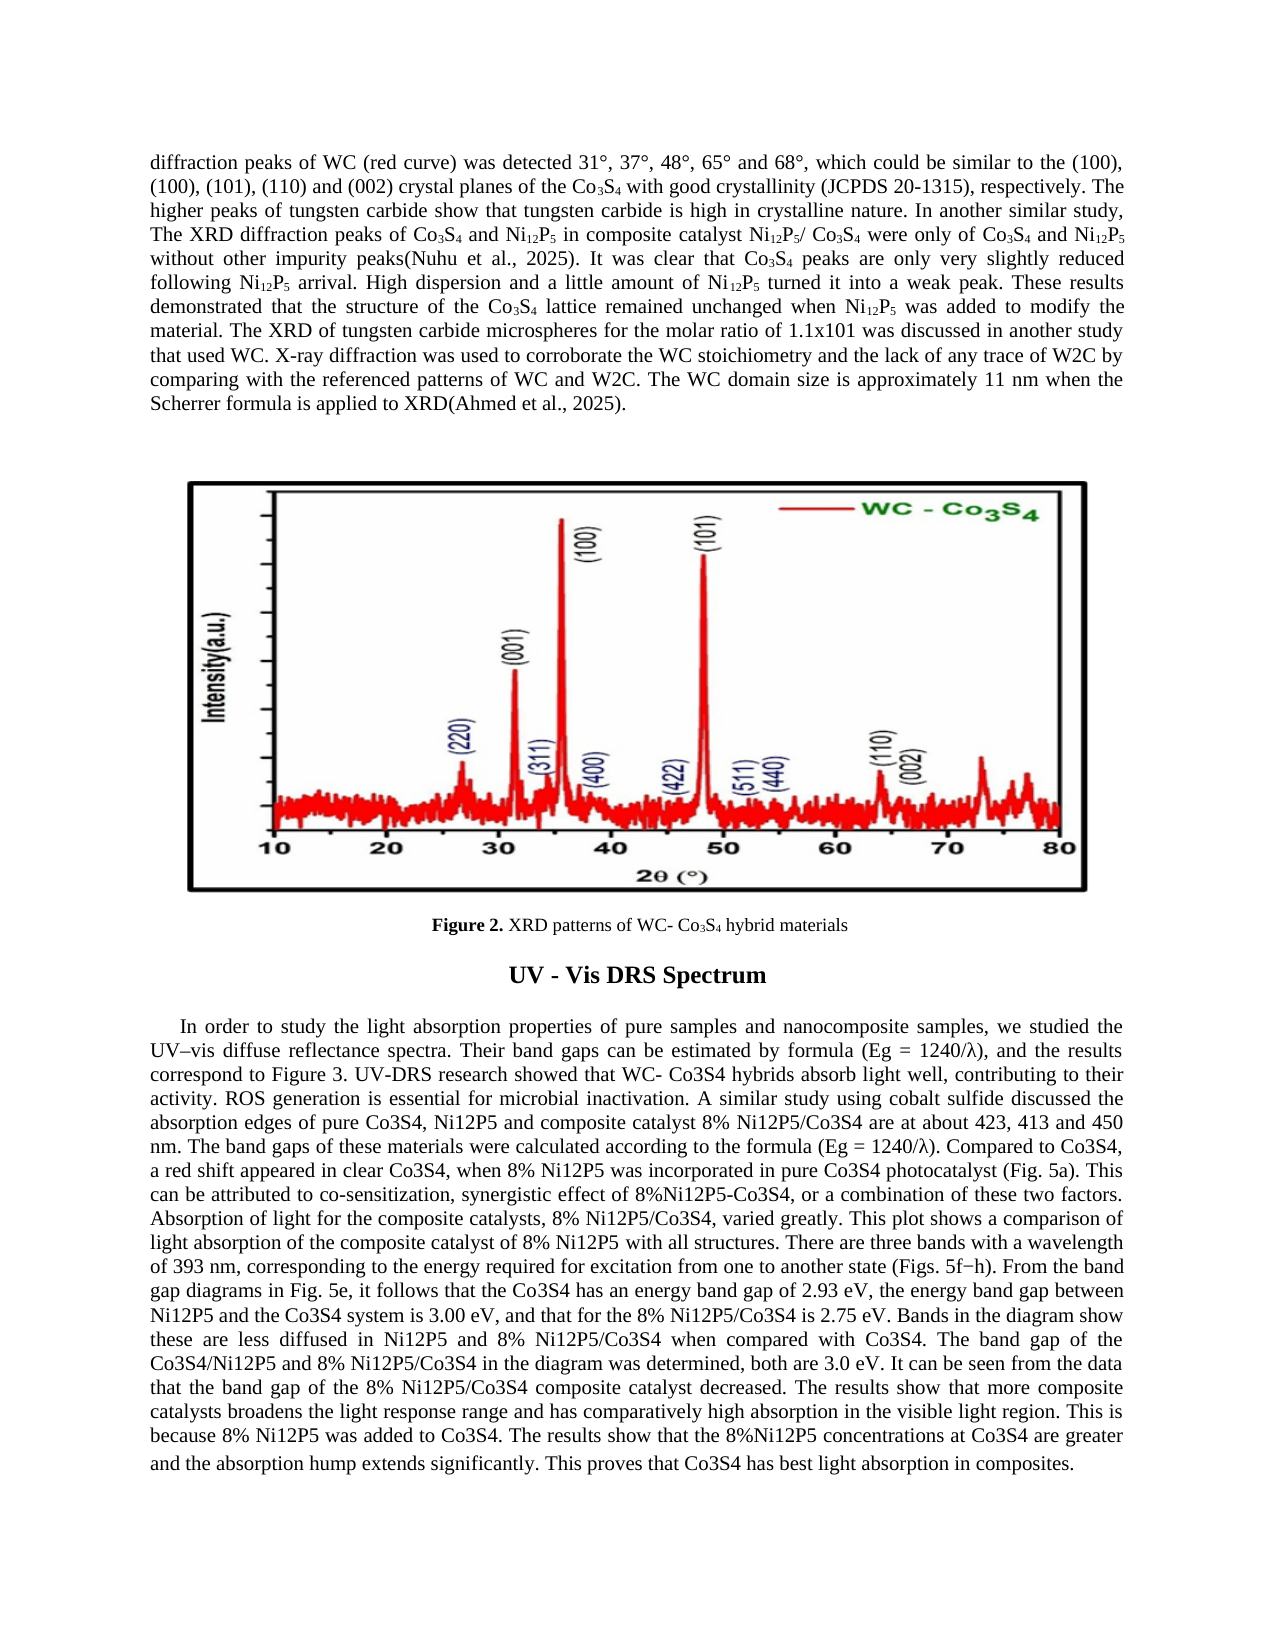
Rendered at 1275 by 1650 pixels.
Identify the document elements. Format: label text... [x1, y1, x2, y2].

subtitle UV - Vis DRS Spectrum [150, 960, 1125, 989]
text Figure 2. XRD patterns of WC- Co3S4 hybrid materials [150, 913, 1125, 935]
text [150, 150, 1125, 415]
text In order to study the light absorption properties of pure samples and nanocomposite samples, we studied the UV–vis diffuse reflectance spectra. Their band gaps can be estimated by formula (Eg = 1240/λ), and the results correspond to Figure 3. UV-DRS research showed that WC- Co3S4 hybrids absorb light well, contributing to their activity. ROS generation is essential for microbial inactivation. A similar study using cobalt sulfide discussed the absorption edges of pure Co3S4, Ni12P5 and composite catalyst 8% Ni12P5/Co3S4 are at about 423, 413 and 450 nm. The band gaps of these materials were calculated according to the formula (Eg = 1240/λ). Compared to Co3S4, a red shift appeared in clear Co3S4, when 8% Ni12P5 was incorporated in pure Co3S4 photocatalyst (Fig. 5a). This can be attributed to co-sensitization, synergistic effect of 8%Ni12P5-Co3S4, or a combination of these two factors. Absorption of light for the composite catalysts, 8% Ni12P5/Co3S4, varied greatly. This plot shows a comparison of light absorption of the composite catalyst of 8% Ni12P5 with all structures. There are three bands with a wavelength of 393 nm, corresponding to the energy required for excitation from one to another state (Figs. 5f−h). From the band gap diagrams in Fig. 5e, it follows that the Co3S4 has an energy band gap of 2.93 eV, the energy band gap between Ni12P5 and the Co3S4 system is 3.00 eV, and that for the 8% Ni12P5/Co3S4 is 2.75 eV. Bands in the diagram show these are less diffused in Ni12P5 and 8% Ni12P5/Co3S4 when compared with Co3S4. The band gap of the Co3S4/Ni12P5 and 8% Ni12P5/Co3S4 in the diagram was determined, both are 3.0 eV. It can be seen from the data that the band gap of the 8% Ni12P5/Co3S4 composite catalyst decreased. The results show that more composite catalysts broadens the light response range and has comparatively high absorption in the visible light region. This is because 8% Ni12P5 was added to Co3S4. The results show that the 8%Ni12P5 concentrations at Co3S4 are greater and the absorption hump extends significantly. This proves that Co3S4 has best light absorption in composites. [150, 1014, 1125, 1476]
picture [187, 480, 1089, 893]
